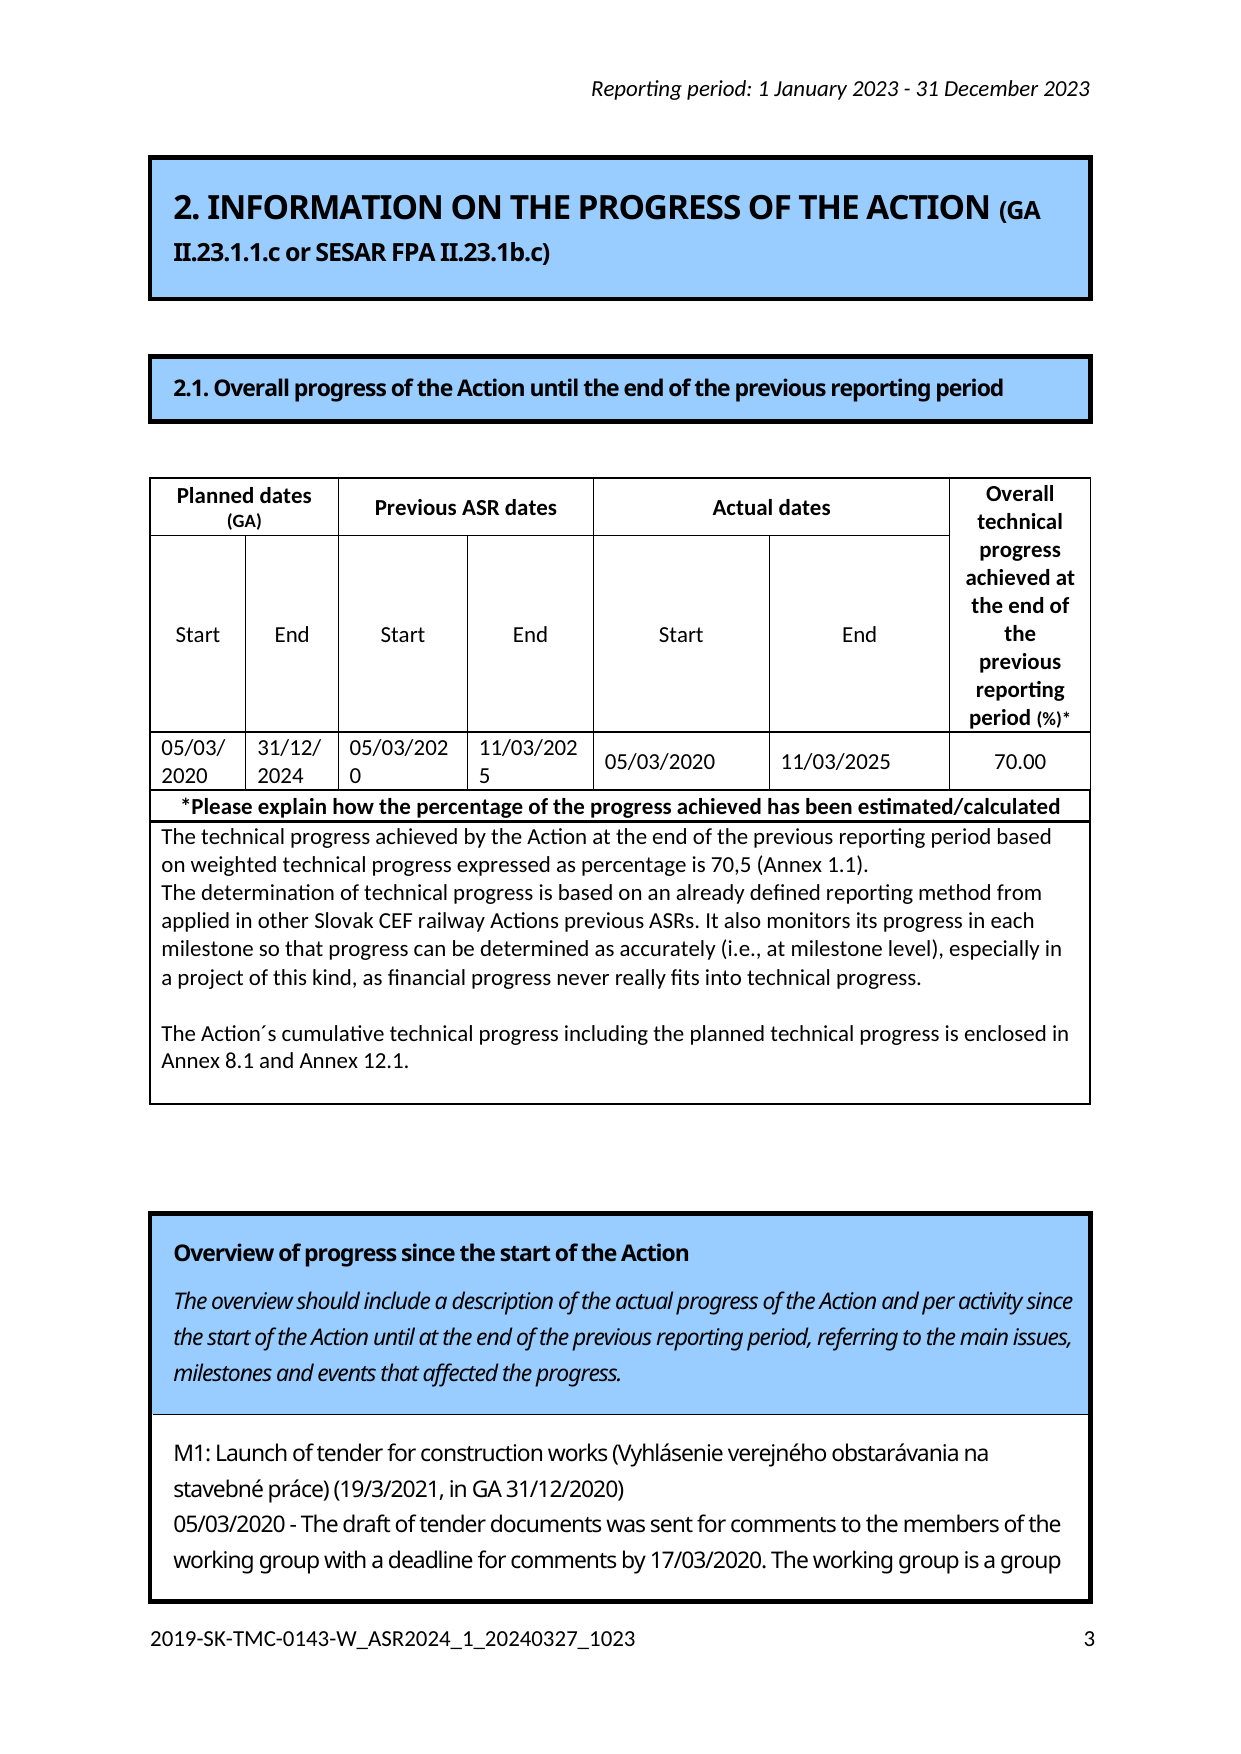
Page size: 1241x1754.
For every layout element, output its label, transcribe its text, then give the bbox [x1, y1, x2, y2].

table_header Previous ASR dates [339, 479, 593, 535]
table_cell 11/03/2025 [770, 733, 949, 789]
table_header Overall technical progress achieved at the end of the previous reporting period (%)* [950, 479, 1090, 731]
table_cell *Please explain how the percentage of the progress achieved has been estimated/calculated [151, 791, 1089, 820]
table_header 2. INFORMATION ON THE PROGRESS OF THE ACTION (GA II.23.1.1.c or SESAR FPA II.23.1b.c) [152, 160, 1088, 297]
table_cell 11/03/2025 [468, 733, 593, 789]
table_cell End [246, 536, 338, 731]
table_cell Start [151, 536, 245, 731]
table_cell 05/03/2020 [151, 733, 245, 789]
table_cell 05/03/2020 [594, 733, 769, 789]
table_cell Start [339, 536, 467, 731]
table_cell End [770, 536, 949, 731]
table_cell 31/12/2024 [246, 733, 338, 789]
table_cell Start [594, 536, 769, 731]
table_header Overview of progress since the start of the Action The overview should include a description of the actual progress of the Action and per activity since the start of the Action until at the end of the previous reporting period, referring to the main issues, milestones and events that affected the progress. [152, 1216, 1088, 1414]
table_cell End [468, 536, 593, 731]
table_header 2.1. Overall progress of the Action until the end of the previous reporting period [152, 359, 1088, 419]
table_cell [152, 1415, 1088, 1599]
table_cell 70.00 [950, 733, 1090, 789]
table_header Planned dates (GA) [151, 479, 338, 535]
table_cell 05/03/2020 [339, 733, 467, 789]
table_header Actual dates [594, 479, 949, 535]
table_cell The technical progress achieved by the Action at the end of the previous reporting period based on weighted technical progress expressed as percentage is 70,5 (Annex 1.1). The determination of technical progress is based on an already defined reporting method from applied in other Slovak CEF railway Actions previous ASRs. It also monitors its progress in each milestone so that progress can be determined as accurately (i.e., at milestone level), especially in a project of this kind, as financial progress never really fits into technical progress. The Action´s cumulative technical progress including the planned technical progress is enclosed in Annex 8.1 and Annex 12.1. [151, 823, 1089, 1103]
